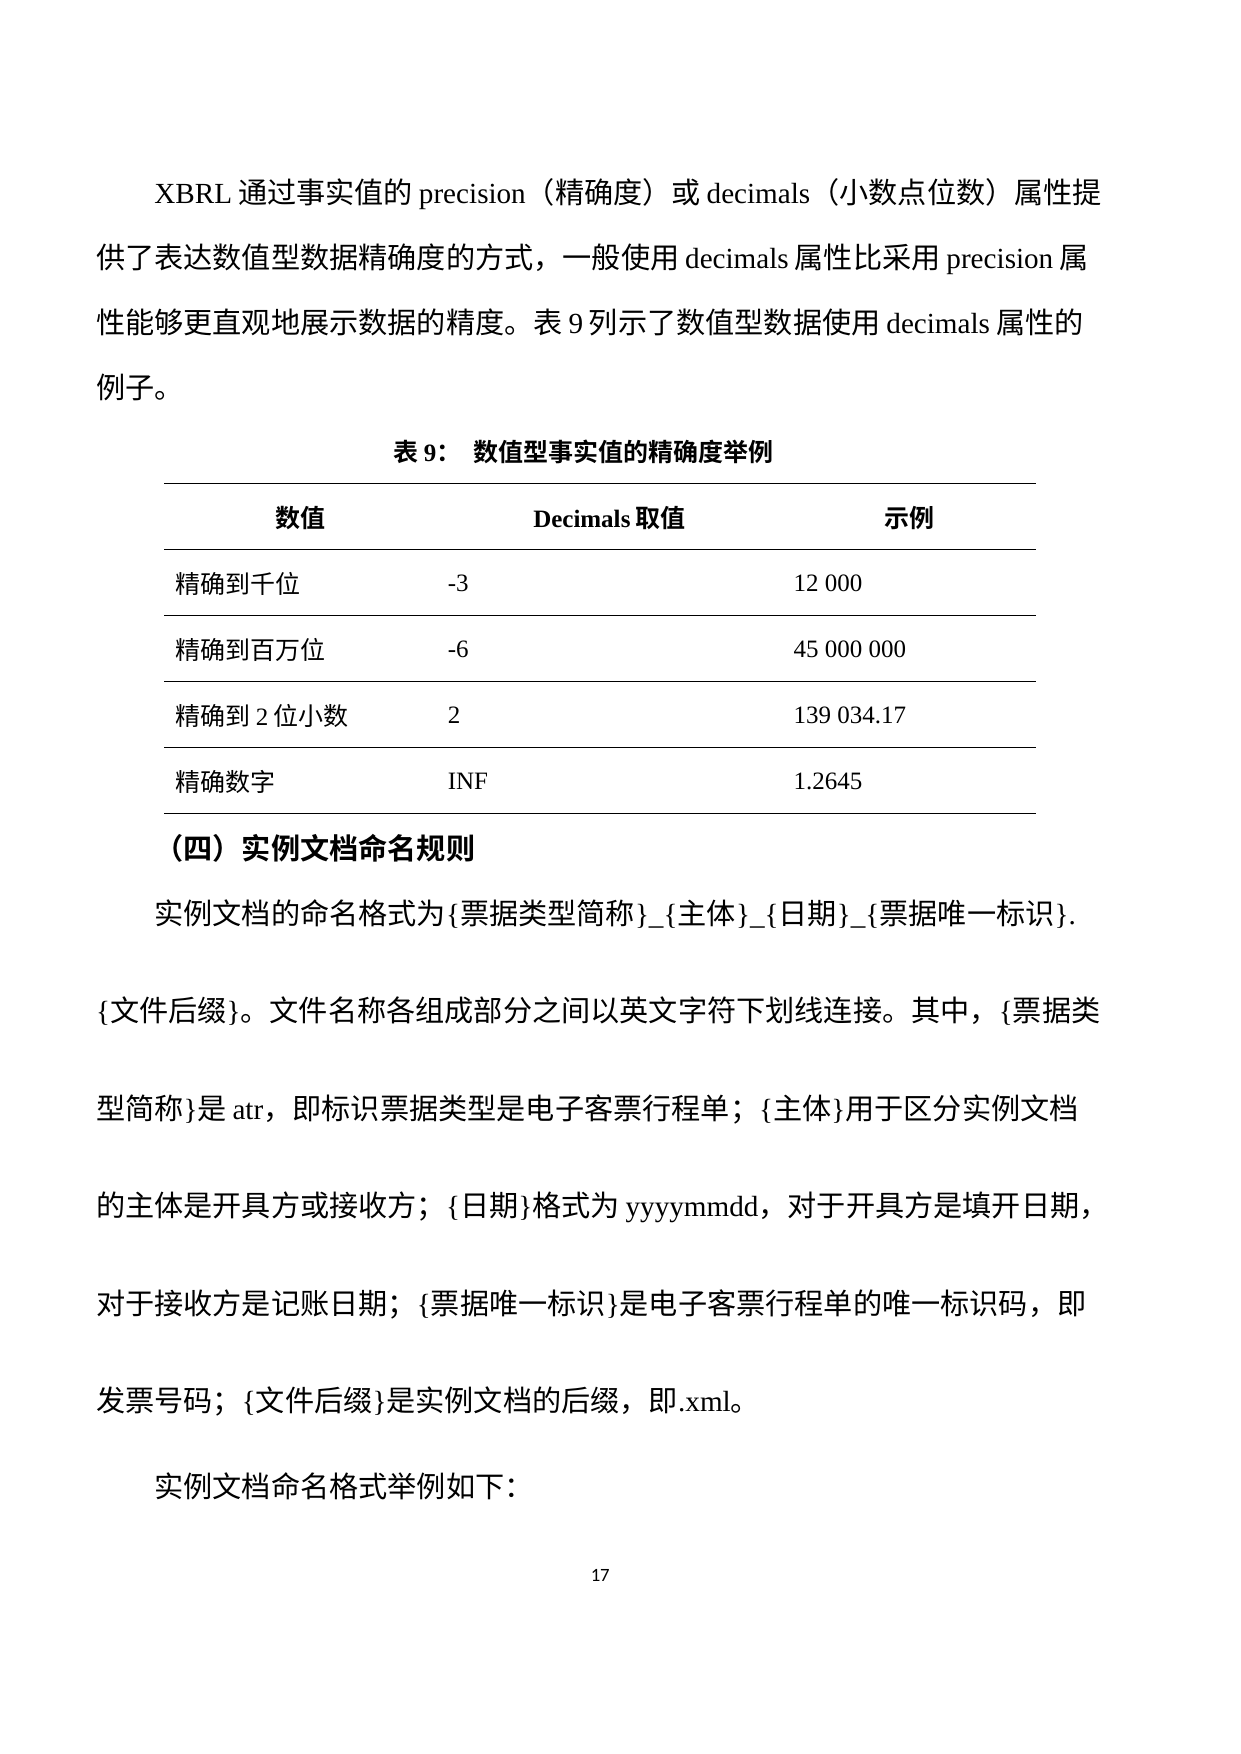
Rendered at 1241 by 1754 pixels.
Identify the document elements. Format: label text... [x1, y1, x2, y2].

table_cell 精确到千位 [164, 550, 436, 615]
table_header 示例 [782, 484, 1036, 549]
list 数值型事实值的精确度举例 [96, 418, 1104, 483]
table_cell 1.2645 [782, 748, 1036, 813]
table_cell 12 000 [782, 550, 1036, 615]
table_cell 2 [436, 682, 782, 747]
text 实例文档的命名格式为{票据类型简称}_{主体}_{日期}_{票据唯一标识}.{文件后缀}。文件名称各组成部分之间以英文字符下划线连接。其中，{票据类型简称}是atr，即标识票据类型是电子客票行程单；{主体}用于区分实例文档的主体是开具方或接收方；{日期}格式为yyyymmdd，对于开具方是填开日期，对于接收方是记账日期；{票据唯一标识}是电子客票行程单的唯一标识码，即发票号码；{文件后缀}是实例文档的后缀，即.xml。 [96, 879, 1104, 1432]
table_cell 精确到百万位 [164, 616, 436, 681]
text （四）实例文档命名规则 [96, 814, 1104, 879]
table_cell 45 000 000 [782, 616, 1036, 681]
text 实例文档命名格式举例如下： [96, 1453, 1104, 1518]
table_cell 精确到2位小数 [164, 682, 436, 747]
table_cell 139 034.17 [782, 682, 1036, 747]
table_cell INF [436, 748, 782, 813]
text XBRL通过事实值的precision（精确度）或decimals（小数点位数）属性提供了表达数值型数据精确度的方式，一般使用decimals属性比采用precision属性能够更直观地展示数据的精度。表9列示了数值型数据使用decimals属性的例子。 [96, 158, 1104, 418]
table_cell -6 [436, 616, 782, 681]
table_cell -3 [436, 550, 782, 615]
table_header Decimals取值 [436, 484, 782, 549]
table_header 数值 [164, 484, 436, 549]
table_cell 精确数字 [164, 748, 436, 813]
